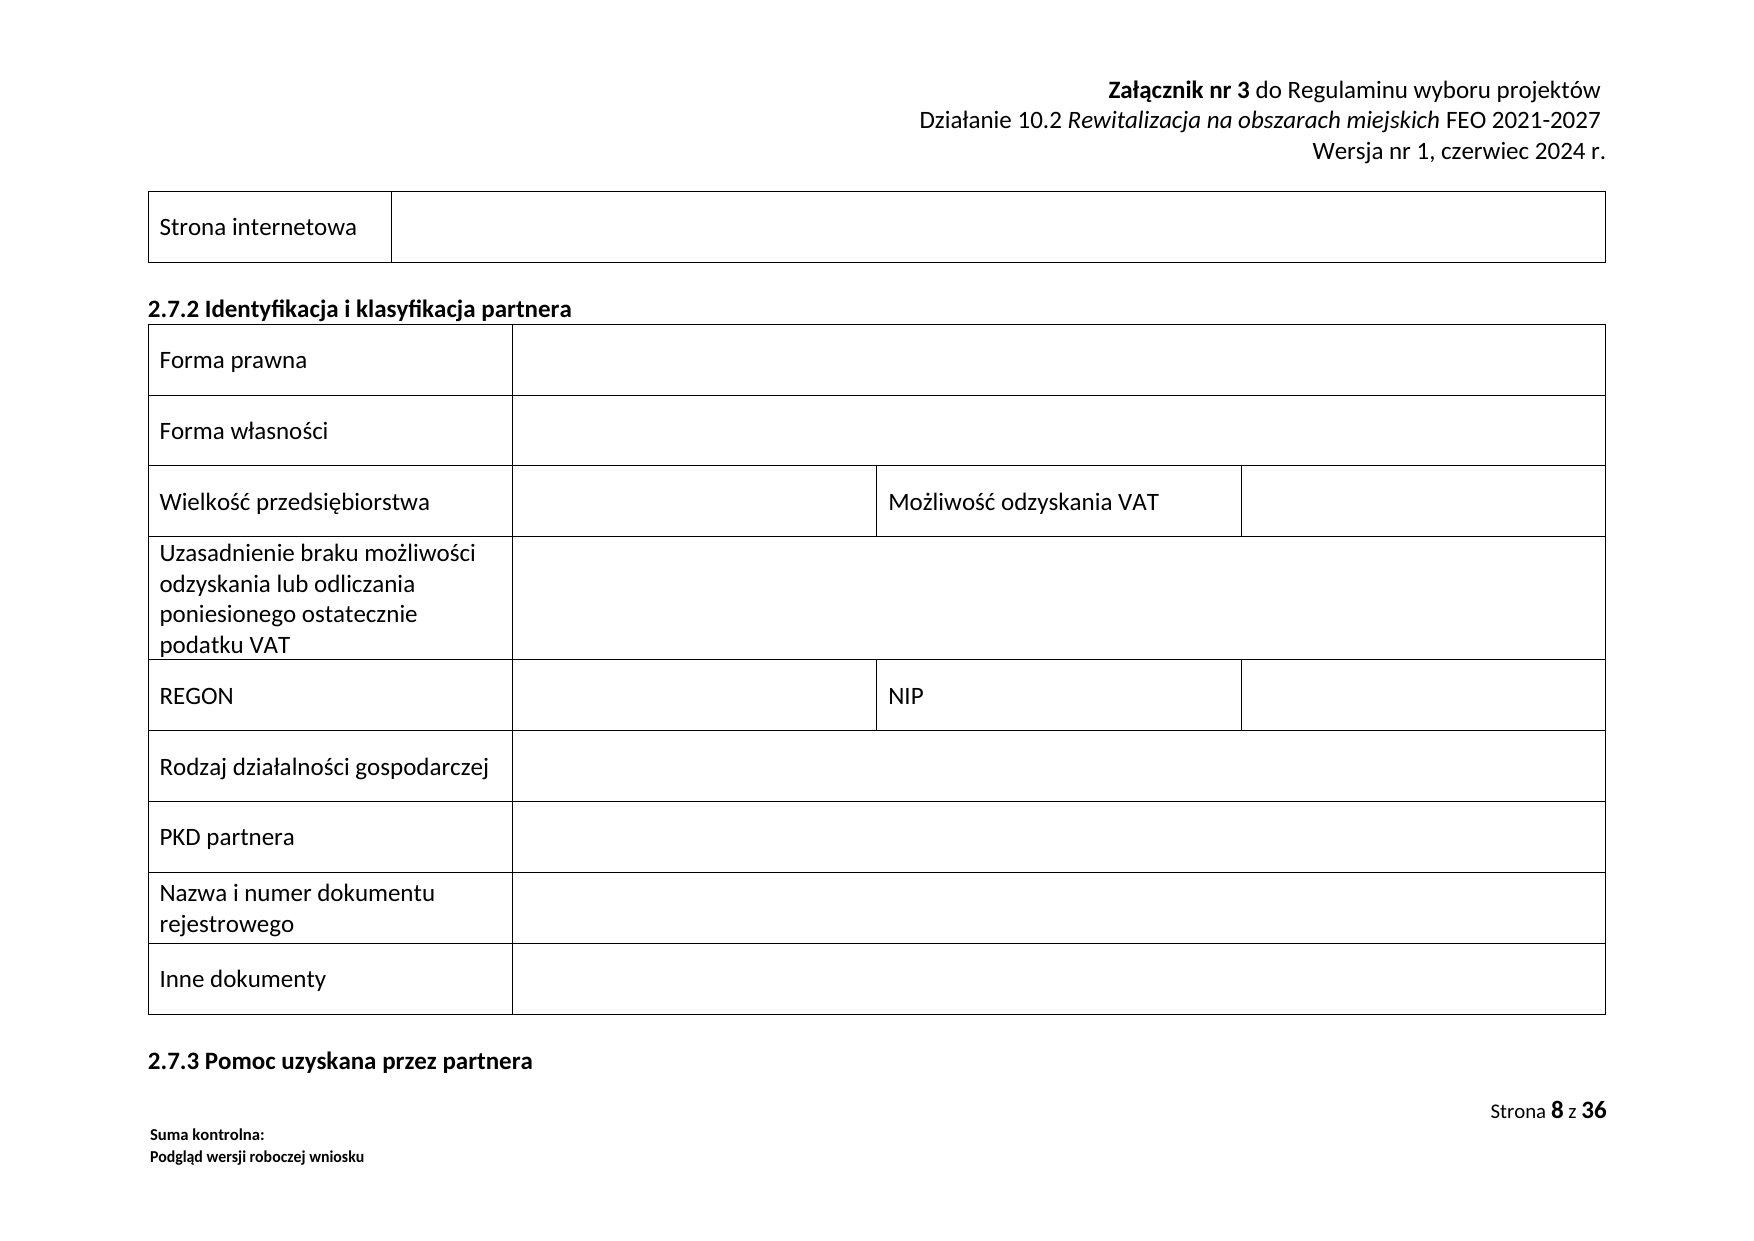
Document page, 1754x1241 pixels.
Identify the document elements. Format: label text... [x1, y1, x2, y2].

table_cell NIP [877, 660, 1241, 730]
table_cell [513, 731, 1605, 801]
table_cell Strona internetowa [149, 192, 391, 262]
table_cell [392, 192, 1605, 262]
table_cell [1242, 660, 1605, 730]
table_header [513, 325, 1605, 394]
table_cell [513, 537, 1605, 659]
table_cell [513, 944, 1605, 1013]
table_cell [513, 466, 876, 536]
table_cell Możliwość odzyskania VAT [877, 466, 1241, 536]
table_cell PKD partnera [149, 802, 512, 872]
table_cell [513, 660, 876, 730]
table_cell Uzasadnienie braku możliwości odzyskania lub odliczania poniesionego ostatecznie podatku VAT [149, 537, 512, 659]
table_cell [513, 802, 1605, 872]
text 2.7.3 Pomoc uzyskana przez partnera [148, 1045, 1606, 1076]
table_cell Wielkość przedsiębiorstwa [149, 466, 512, 536]
table_cell Rodzaj działalności gospodarczej [149, 731, 512, 801]
table_cell Forma własności [149, 396, 512, 465]
table_cell Inne dokumenty [149, 944, 512, 1013]
table_cell [513, 396, 1605, 465]
table_header Forma prawna [149, 325, 512, 394]
table_cell REGON [149, 660, 512, 730]
table_cell [513, 873, 1605, 943]
text 2.7.2 Identyfikacja i klasyfikacja partnera [148, 293, 1606, 324]
table_cell Nazwa i numer dokumentu rejestrowego [149, 873, 512, 943]
table_cell [1242, 466, 1605, 536]
